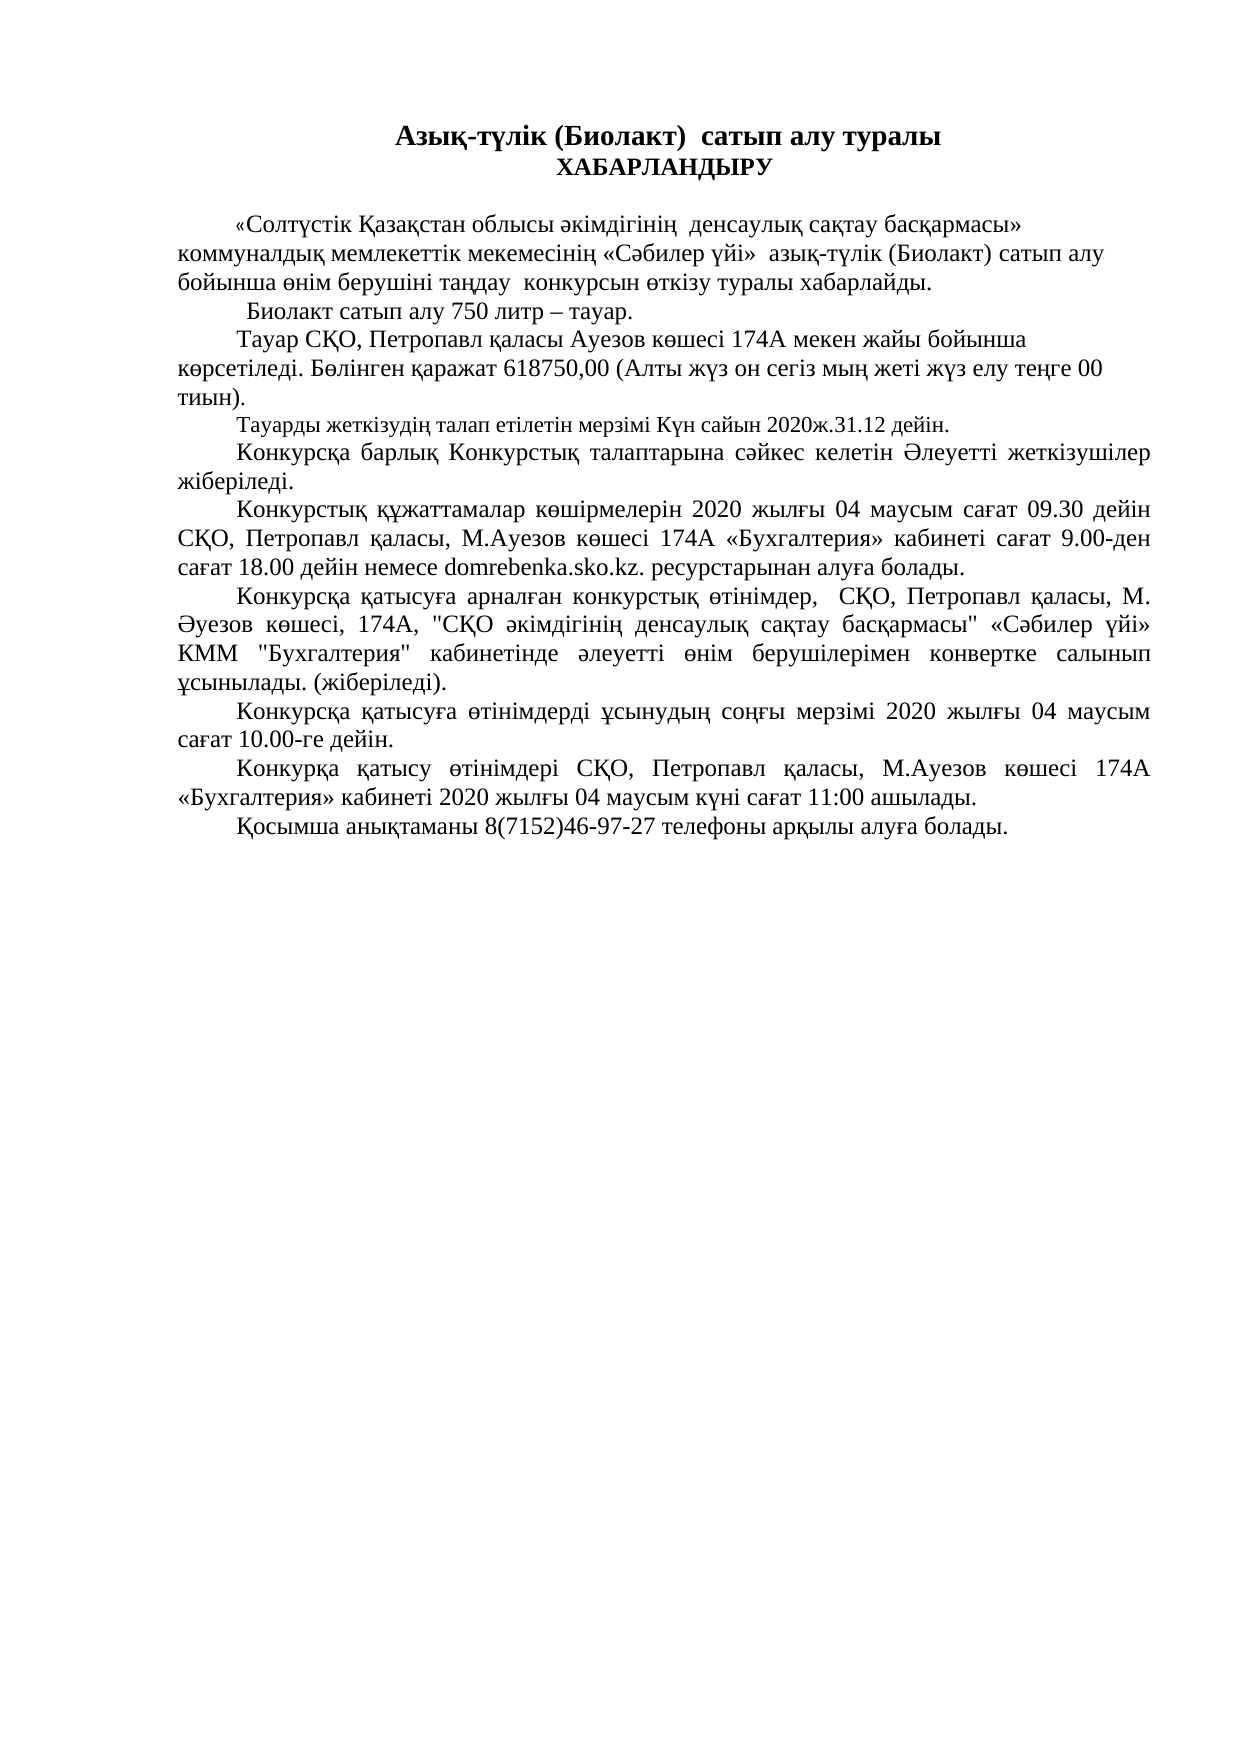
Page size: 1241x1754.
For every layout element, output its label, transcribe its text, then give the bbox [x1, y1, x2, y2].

text Конкурстық құжаттамалар көшірмелерін 2020 жылғы 04 маусым сағат 09.30 дейін СҚО, Петропавл қаласы, М.Ауезов көшесі 174А «Бухгалтерия» кабинеті сағат 9.00-ден сағат 18.00 дейін немесе domrebenka.sko.kz. ресурстарынан алуға болады. [177, 494, 1152, 581]
text Азық-түлік (Биолакт) сатып алу туралы [177, 118, 1152, 152]
text Тауарды жеткізудің талап етілетін мерзімі Күн сайын 2020ж.31.12 дейін. [177, 411, 1152, 437]
text Конкурсқа қатысуға өтінімдерді ұсынудың соңғы мерзімі 2020 жылғы 04 маусым сағат 10.00-ге дейін. [177, 696, 1152, 753]
text «Солтүстік Қазақстан облысы әкімдігінің денсаулық сақтау басқармасы» коммуналдық мемлекеттік мекемесінің «Сәбилер үйі» азық-түлік (Биолакт) сатып алу бойынша өнім берушіні таңдау конкурсын өткізу туралы хабарлайды. [177, 209, 1152, 296]
text Конкурсқа барлық Конкурстық талаптарына сәйкес келетін Әлеуетті жеткізушілер жіберіледі. [177, 437, 1152, 494]
text Биолакт сатып алу 750 литр – тауар. [177, 296, 1152, 324]
text Тауар СҚО, Петропавл қаласы Ауезов көшесі 174А мекен жайы бойынша көрсетіледі. Бөлінген қаражат 618750,00 (Алты жүз он сегіз мың жеті жүз елу теңге 00 тиын). [177, 324, 1152, 411]
text Конкурқа қатысу өтінімдері СҚО, Петропавл қаласы, М.Ауезов көшесі 174А «Бухгалтерия» кабинеті 2020 жылғы 04 маусым күні сағат 11:00 ашылады. [177, 753, 1152, 811]
text Қосымша анықтаманы 8(7152)46-97-27 телефоны арқылы алуға болады. [177, 811, 1152, 839]
text ХАБАРЛАНДЫРУ [177, 152, 1152, 180]
text Конкурсқа қатысуға арналған конкурстық өтінімдер, СҚО, Петропавл қаласы, М. Әуезов көшесі, 174А, "СҚО әкімдігінің денсаулық сақтау басқармасы" «Сәбилер үйі» КММ "Бухгалтерия" кабинетінде әлеуетті өнім берушілерімен конвертке салынып ұсынылады. (жіберіледі). [177, 581, 1152, 696]
